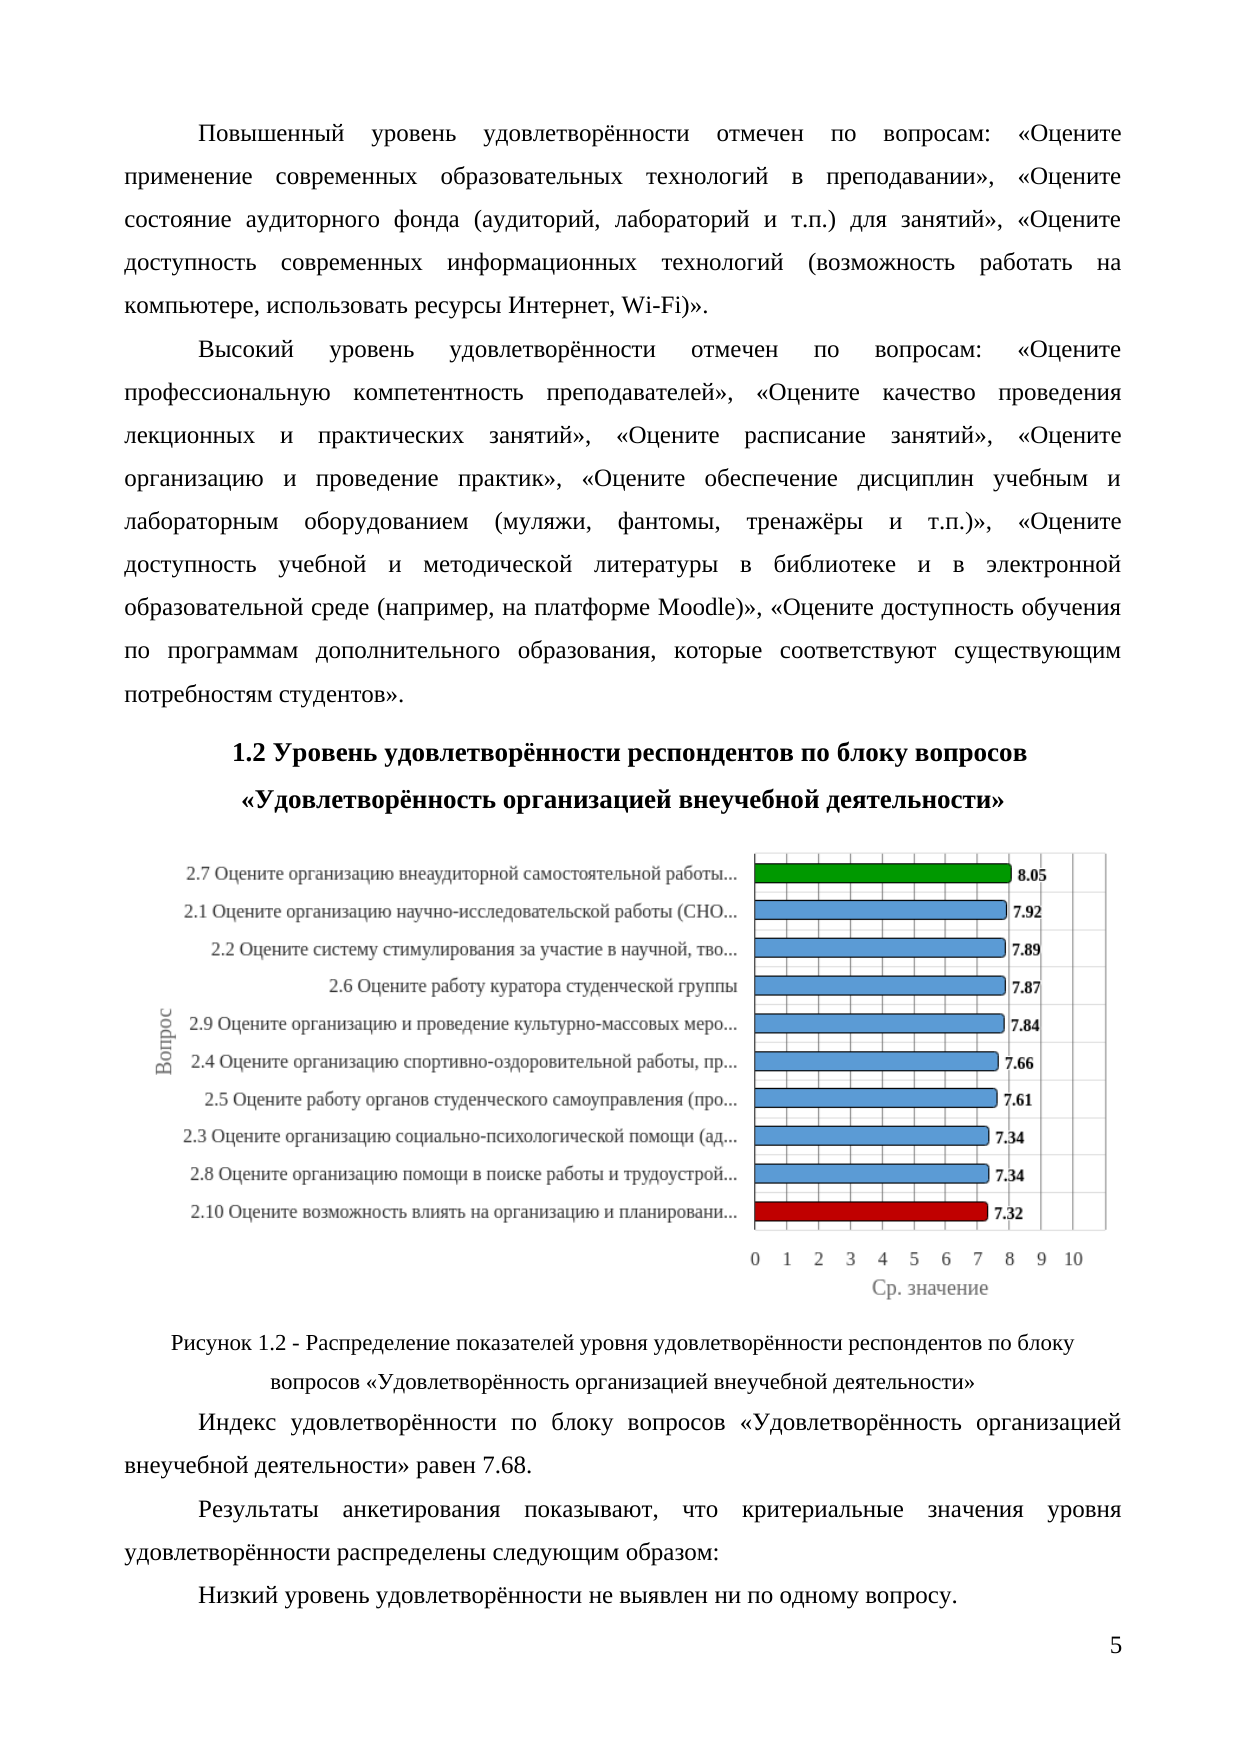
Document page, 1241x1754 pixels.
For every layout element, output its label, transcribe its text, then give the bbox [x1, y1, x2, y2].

picture [124, 842, 1129, 1315]
subtitle 1.2 Уровень удовлетворённости респондентов по блоку вопросов «Удовлетворённость организацией внеучебной деятельности» [124, 736, 1122, 814]
text Рисунок 1.2 - Распределение показателей уровня удовлетворённости респондентов по блоку вопросов «Удовлетворённость организацией внеучебной деятельности» [124, 1328, 1122, 1394]
text Низкий уровень удовлетворённости не выявлен ни по одному вопросу. [124, 1580, 1122, 1609]
text Высокий уровень удовлетворённости отмечен по вопросам: «Оцените профессиональную компетентность преподавателей», «Оцените качество проведения лекционных и практических занятий», «Оцените расписание занятий», «Оцените организацию и проведение практик», «Оцените обеспечение дисциплин учебным и лабораторным оборудованием (муляжи, фантомы, тренажёры и т.п.)», «Оцените доступность учебной и методической литературы в библиотеке и в электронной образовательной среде (например, на платформе Moodle)», «Оцените доступность обучения по программам дополнительного образования, которые соответствуют существующим потребностям студентов». [124, 334, 1122, 707]
text Повышенный уровень удовлетворённости отмечен по вопросам: «Оцените применение современных образовательных технологий в преподавании», «Оцените состояние аудиторного фонда (аудиторий, лабораторий и т.п.) для занятий», «Оцените доступность современных информационных технологий (возможность работать на компьютере, использовать ресурсы Интернет, Wi-Fi)». [124, 118, 1122, 319]
text Индекс удовлетворённости по блоку вопросов «Удовлетворённость организацией внеучебной деятельности» равен 7.68. [124, 1407, 1122, 1479]
text Результаты анкетирования показывают, что критериальные значения уровня удовлетворённости распределены следующим образом: [124, 1494, 1122, 1566]
